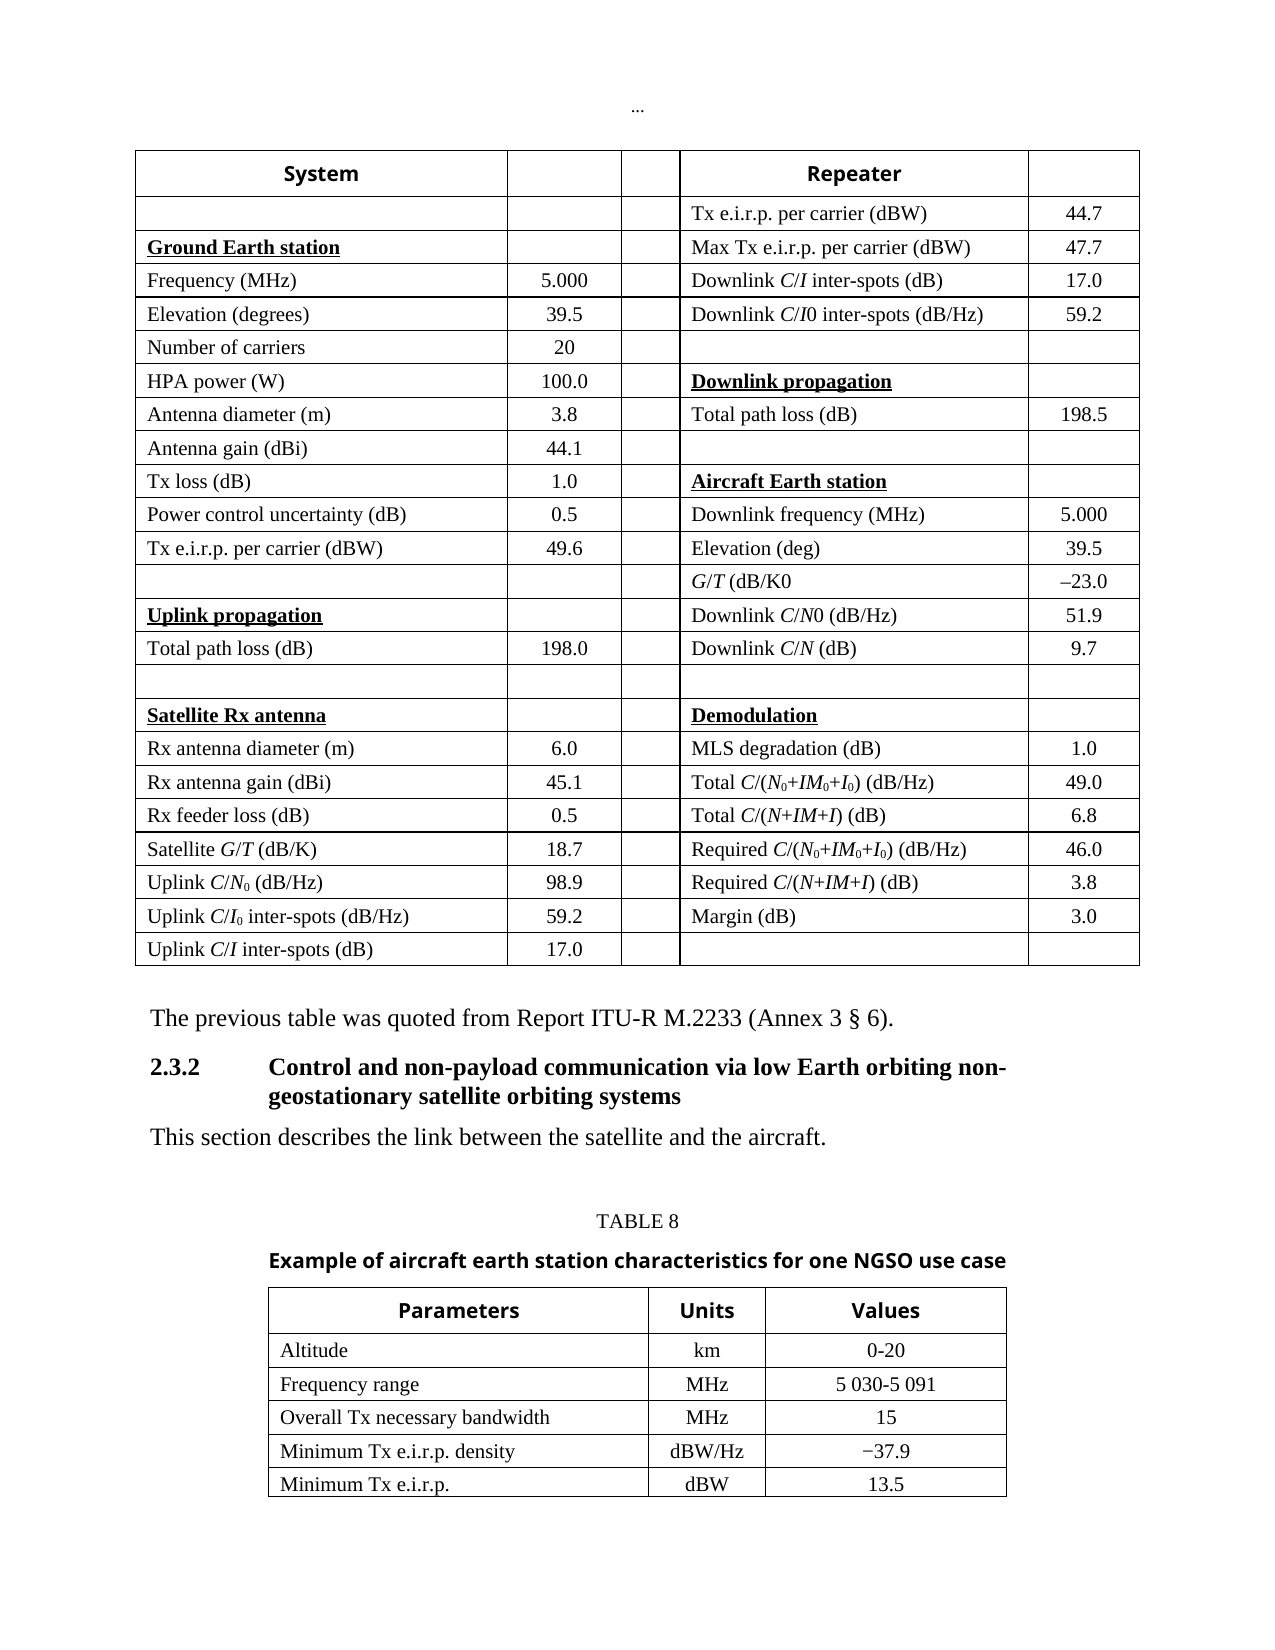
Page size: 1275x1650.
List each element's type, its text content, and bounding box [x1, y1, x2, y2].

table_cell 198.5 [1029, 398, 1139, 430]
table_cell 5.000 [508, 264, 621, 296]
table_cell 18.7 [508, 833, 621, 865]
table_cell 98.9 [508, 866, 621, 898]
table_cell [622, 732, 679, 764]
table_cell [1029, 933, 1139, 965]
table_cell [1029, 331, 1139, 363]
table_cell [681, 431, 1028, 464]
table_cell [622, 599, 679, 631]
table_cell Downlink propagation [681, 364, 1028, 397]
table_cell [136, 565, 507, 597]
table_cell 198.0 [508, 632, 621, 664]
table_cell [622, 699, 679, 731]
table_cell [1029, 431, 1139, 464]
table_cell Demodulation [681, 699, 1028, 731]
text This section describes the link between the satellite and the aircraft. [150, 1122, 1125, 1151]
table_cell 6.8 [1029, 799, 1139, 831]
table_cell Satellite G/T (dB/K) [136, 833, 507, 865]
table_cell [622, 532, 679, 564]
table_cell Antenna gain (dBi) [136, 431, 507, 464]
text 2.3.2 Control and non-payload communication via low Earth orbiting non-geostationary satellite orbiting systems [150, 1052, 1125, 1110]
table_cell [622, 264, 679, 296]
table_cell [622, 833, 679, 865]
table_cell 44.7 [1029, 197, 1139, 229]
table_cell Total C/(N0+IM0+I0) (dB/Hz) [681, 766, 1028, 798]
table_cell 13.5 [766, 1468, 1006, 1496]
table_cell Aircraft Earth station [681, 465, 1028, 497]
table_cell [622, 899, 679, 932]
table_cell Tx e.i.r.p. per carrier (dBW) [681, 197, 1028, 229]
table_cell MHz [649, 1368, 765, 1400]
table_cell 44.1 [508, 431, 621, 464]
table_header Parameters [269, 1288, 648, 1333]
table_cell [508, 599, 621, 631]
table_cell [622, 331, 679, 363]
table_cell Ground Earth station [136, 231, 507, 263]
table_cell 15 [766, 1401, 1006, 1433]
table_cell 59.2 [1029, 298, 1139, 330]
table_cell 49.0 [1029, 766, 1139, 798]
table_cell 17.0 [1029, 264, 1139, 296]
table_cell [622, 197, 679, 229]
text Example of aircraft earth station characteristics for one NGSO use case [150, 1246, 1125, 1274]
table_cell 45.1 [508, 766, 621, 798]
table_cell [622, 231, 679, 263]
table_cell [136, 665, 507, 698]
table_cell Power control uncertainty (dB) [136, 498, 507, 531]
table_header System [136, 151, 507, 196]
table_cell 3.8 [508, 398, 621, 430]
table_cell Downlink C/N (dB) [681, 632, 1028, 664]
table_header Values [766, 1288, 1006, 1333]
table_cell 3.8 [1029, 866, 1139, 898]
table_cell [622, 933, 679, 965]
table_cell [1029, 665, 1139, 698]
table_cell 0-20 [766, 1334, 1006, 1367]
table_cell Antenna diameter (m) [136, 398, 507, 430]
table_cell [508, 665, 621, 698]
table_cell Total path loss (dB) [136, 632, 507, 664]
table_header Units [649, 1288, 765, 1333]
table_cell 20 [508, 331, 621, 363]
table_cell 3.0 [1029, 899, 1139, 932]
table_cell [622, 866, 679, 898]
table_cell 51.9 [1029, 599, 1139, 631]
table_cell Total C/(N+IM+I) (dB) [681, 799, 1028, 831]
table_cell [1029, 699, 1139, 731]
table_cell 1.0 [508, 465, 621, 497]
table_cell [622, 431, 679, 464]
table_cell HPA power (W) [136, 364, 507, 397]
table_cell Uplink C/I inter-spots (dB) [136, 933, 507, 965]
table_cell [681, 331, 1028, 363]
table_cell km [649, 1334, 765, 1367]
text TABLE 8 [150, 1209, 1125, 1233]
table_cell Downlink C/N0 (dB/Hz) [681, 599, 1028, 631]
table_cell 0.5 [508, 498, 621, 531]
table_cell [508, 699, 621, 731]
table_cell Number of carriers [136, 331, 507, 363]
table_cell Frequency range [269, 1368, 648, 1400]
table_cell Downlink C/I0 inter-spots (dB/Hz) [681, 298, 1028, 330]
table_cell Required C/(N0+IM0+I0) (dB/Hz) [681, 833, 1028, 865]
table_cell Rx antenna gain (dBi) [136, 766, 507, 798]
table_cell Overall Tx necessary bandwidth [269, 1401, 648, 1433]
table_cell 5 030-5 091 [766, 1368, 1006, 1400]
table_header [1029, 151, 1139, 196]
table_cell Altitude [269, 1334, 648, 1367]
table_cell 59.2 [508, 899, 621, 932]
table_cell Max Tx e.i.r.p. per carrier (dBW) [681, 231, 1028, 263]
table_cell dBW [649, 1468, 765, 1496]
table_cell Uplink C/N0 (dB/Hz) [136, 866, 507, 898]
table_cell [508, 197, 621, 229]
table_cell 47.7 [1029, 231, 1139, 263]
table_cell Rx antenna diameter (m) [136, 732, 507, 764]
table_cell [622, 799, 679, 831]
table_cell [622, 364, 679, 397]
table_cell [622, 298, 679, 330]
table_cell dBW/Hz [649, 1435, 765, 1467]
table_header Repeater [681, 151, 1028, 196]
table_cell Elevation (deg) [681, 532, 1028, 564]
table_cell 6.0 [508, 732, 621, 764]
table_cell Required C/(N+IM+I) (dB) [681, 866, 1028, 898]
table_cell [681, 665, 1028, 698]
table_cell Uplink C/I0 inter-spots (dB/Hz) [136, 899, 507, 932]
table_cell [508, 231, 621, 263]
table_cell Uplink propagation [136, 599, 507, 631]
table_cell MLS degradation (dB) [681, 732, 1028, 764]
table_cell 9.7 [1029, 632, 1139, 664]
table_cell Downlink frequency (MHz) [681, 498, 1028, 531]
table_cell [622, 632, 679, 664]
table_cell 46.0 [1029, 833, 1139, 865]
table_cell [508, 565, 621, 597]
table_cell [622, 665, 679, 698]
table_cell Minimum Tx e.i.r.p. density [269, 1435, 648, 1467]
text The previous table was quoted from Report ITU-R M.2233 (Annex 3 § 6). [150, 1003, 1125, 1032]
table_cell Frequency (MHz) [136, 264, 507, 296]
table_cell Total path loss (dB) [681, 398, 1028, 430]
table_cell [1029, 364, 1139, 397]
table_cell Minimum Tx e.i.r.p. [269, 1468, 648, 1496]
table_cell Downlink C/I inter-spots (dB) [681, 264, 1028, 296]
table_cell 49.6 [508, 532, 621, 564]
table_cell 39.5 [1029, 532, 1139, 564]
table_header [622, 151, 679, 196]
table_cell Margin (dB) [681, 899, 1028, 932]
table_header [508, 151, 621, 196]
table_cell Tx e.i.r.p. per carrier (dBW) [136, 532, 507, 564]
table_cell 39.5 [508, 298, 621, 330]
table_cell 1.0 [1029, 732, 1139, 764]
table_cell Rx feeder loss (dB) [136, 799, 507, 831]
table_cell MHz [649, 1401, 765, 1433]
table_cell 5.000 [1029, 498, 1139, 531]
table_cell Satellite Rx antenna [136, 699, 507, 731]
table_cell 0.5 [508, 799, 621, 831]
table_cell 17.0 [508, 933, 621, 965]
table_cell [622, 465, 679, 497]
table_cell –23.0 [1029, 565, 1139, 597]
table_cell [622, 766, 679, 798]
table_cell [136, 197, 507, 229]
table_cell Elevation (degrees) [136, 298, 507, 330]
table_cell [622, 398, 679, 430]
table_cell −37.9 [766, 1435, 1006, 1467]
table_cell G/T (dB/K0 [681, 565, 1028, 597]
table_cell [622, 498, 679, 531]
table_cell [622, 565, 679, 597]
table_cell [681, 933, 1028, 965]
table_cell 100.0 [508, 364, 621, 397]
table_cell [1029, 465, 1139, 497]
table_cell Tx loss (dB) [136, 465, 507, 497]
